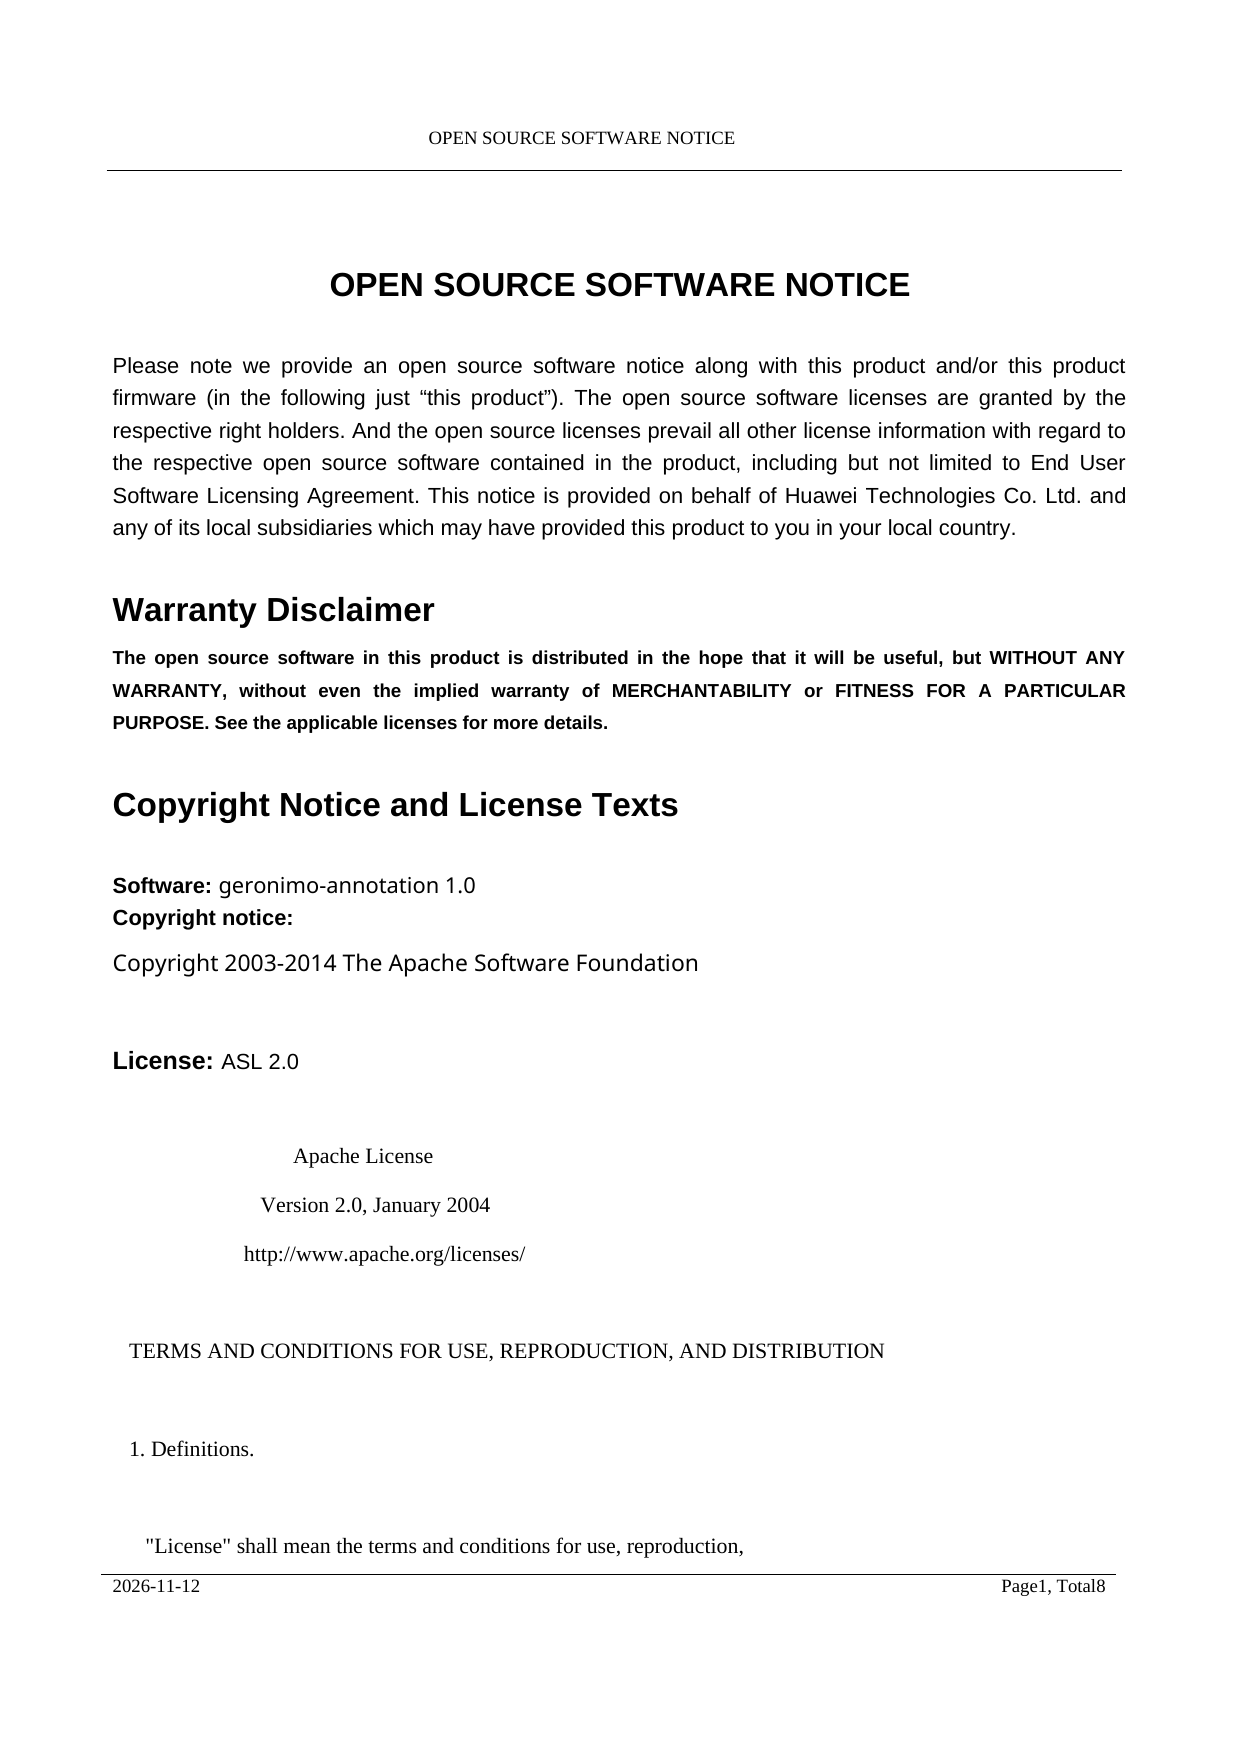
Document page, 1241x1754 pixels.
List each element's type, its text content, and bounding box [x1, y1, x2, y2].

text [112, 1091, 1128, 1562]
text Copyright 2003-2014 The Apache Software Foundation [112, 947, 1128, 1028]
text Please note we provide an open source software notice along with this product and/or this product firmware (in the following just “this product”). The open source software licenses are granted by the respective right holders. And the open source licenses prevail all other license information with regard to the respective open source software contained in the product, including but not limited to End User Software Licensing Agreement. This notice is provided on behalf of Huawei Technologies Co. Ltd. and any of its local subsidiaries which may have provided this product to you in your local country. [112, 349, 1128, 544]
text Software: geronimo-annotation 1.0 [112, 869, 1128, 901]
text OPEN SOURCE SOFTWARE NOTICE [112, 251, 1128, 316]
text Warranty Disclaimer [112, 576, 1128, 641]
text Copyright notice: [112, 901, 1128, 934]
text The open source software in this product is distributed in the hope that it will be useful, but WITHOUT ANY WARRANTY, without even the implied warranty of MERCHANTABILITY or FITNESS FOR A PARTICULAR PURPOSE. See the applicable licenses for more details. [112, 641, 1128, 739]
text License: ASL 2.0 [112, 1044, 1128, 1077]
text Copyright Notice and License Texts [112, 771, 1128, 836]
